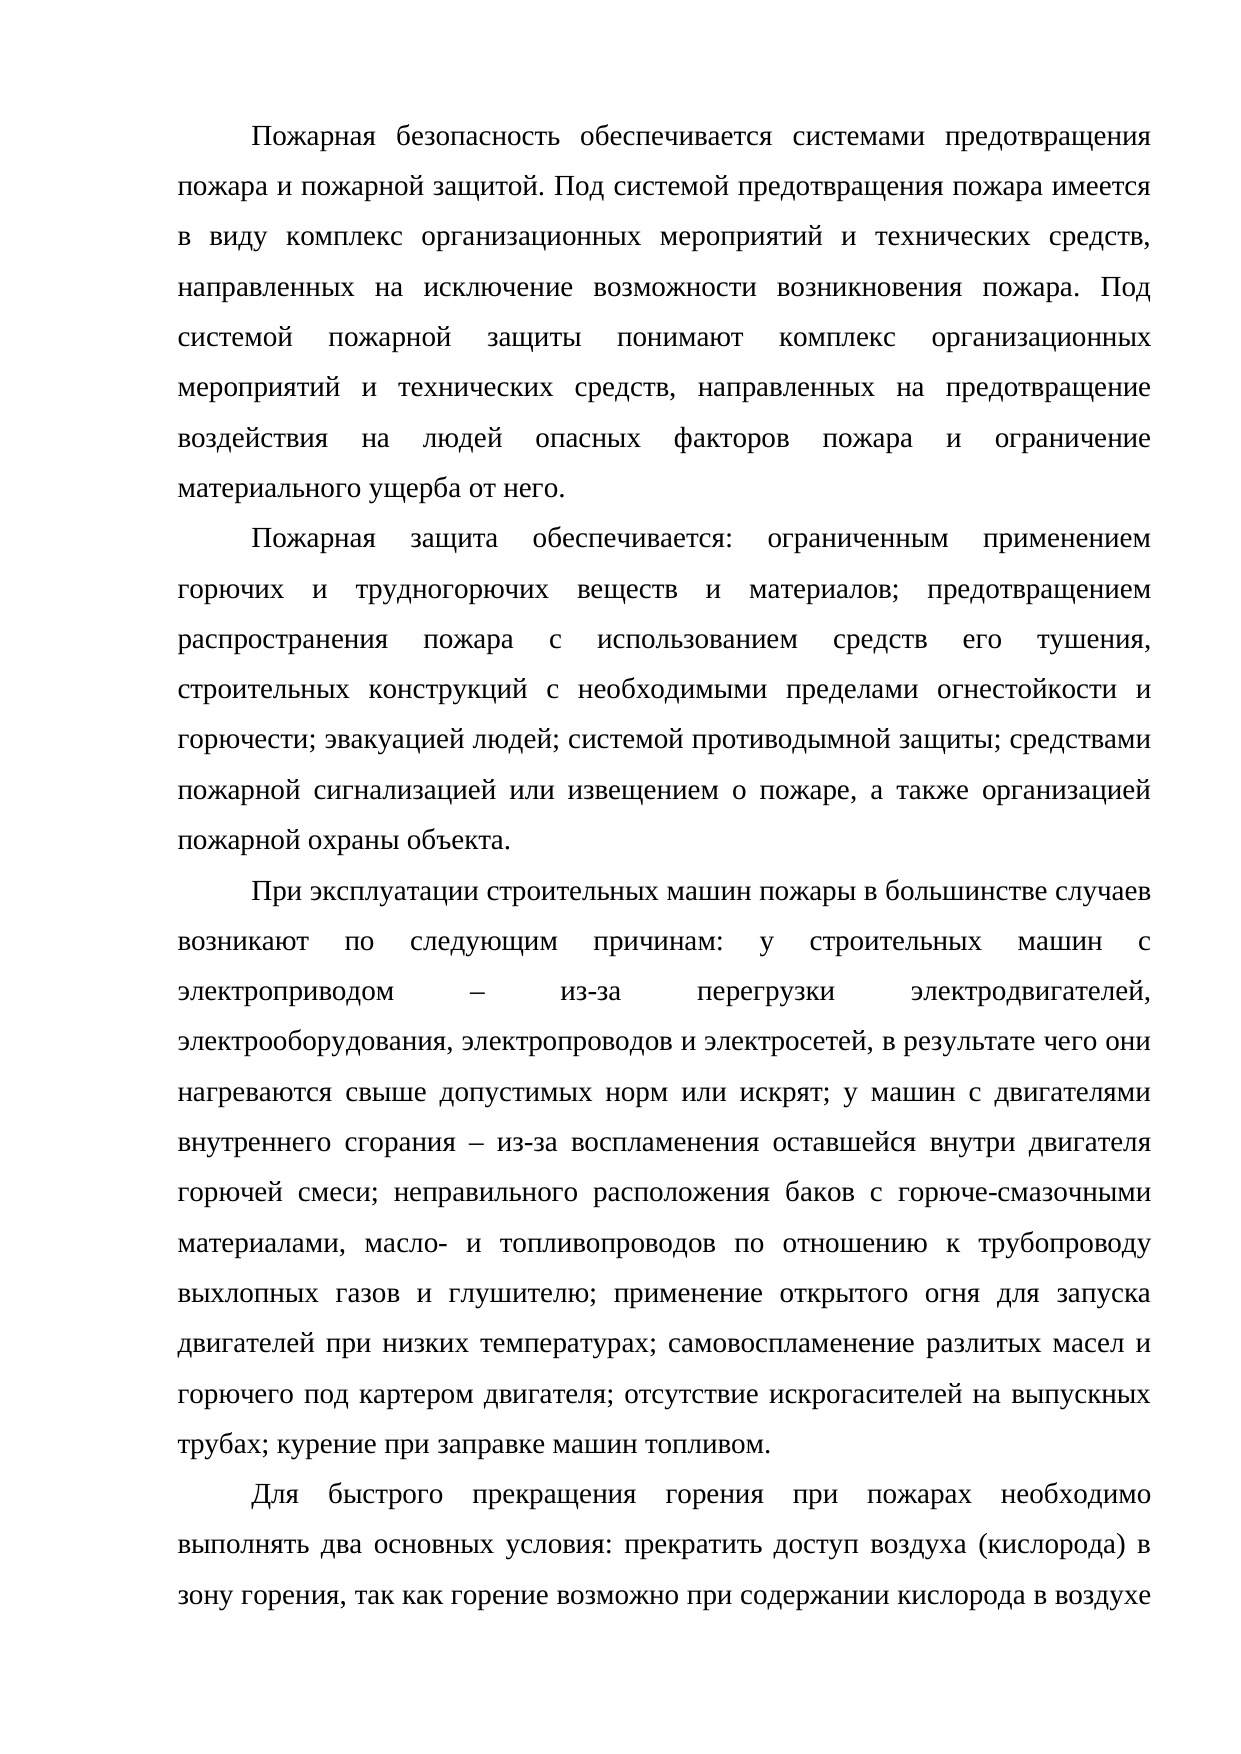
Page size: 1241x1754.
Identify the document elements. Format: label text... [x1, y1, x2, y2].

text Пожарная защита обеспечивается: ограниченным применением горючих и трудногорючих веществ и материалов; предотвращением распространения пожара с использованием средств его тушения, строительных конструкций с необходимыми пределами огнестойкости и горючести; эвакуацией людей; системой противодымной защиты; средствами пожарной сигнализацией или извещением о пожаре, а также организацией пожарной охраны объекта. [177, 521, 1152, 856]
text Пожарная безопасность обеспечивается системами предотвращения пожара и пожарной защитой. Под системой предотвращения пожара имеется в виду комплекс организационных мероприятий и технических средств, направленных на исключение возможности возникновения пожара. Под системой пожарной защиты понимают комплекс организационных мероприятий и технических средств, направленных на предотвращение воздействия на людей опасных факторов пожара и ограничение материального ущерба от него. [177, 118, 1152, 504]
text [177, 1477, 1152, 1611]
text При эксплуатации строительных машин пожары в большинстве случаев возникают по следующим причинам: у строительных машин с электроприводом – из-за перегрузки электродвигателей, электрооборудования, электропроводов и электросетей, в результате чего они нагреваются свыше допустимых норм или искрят; у машин с двигателями внутреннего сгорания – из-за воспламенения оставшейся внутри двигателя горючей смеси; неправильного расположения баков с горюче-смазочными материалами, масло- и топливопроводов по отношению к трубопроводу выхлопных газов и глушителю; применение открытого огня для запуска двигателей при низких температурах; самовоспламенение разлитых масел и горючего под картером двигателя; отсутствие искрогасителей на выпускных трубах; курение при заправке машин топливом. [177, 873, 1152, 1460]
